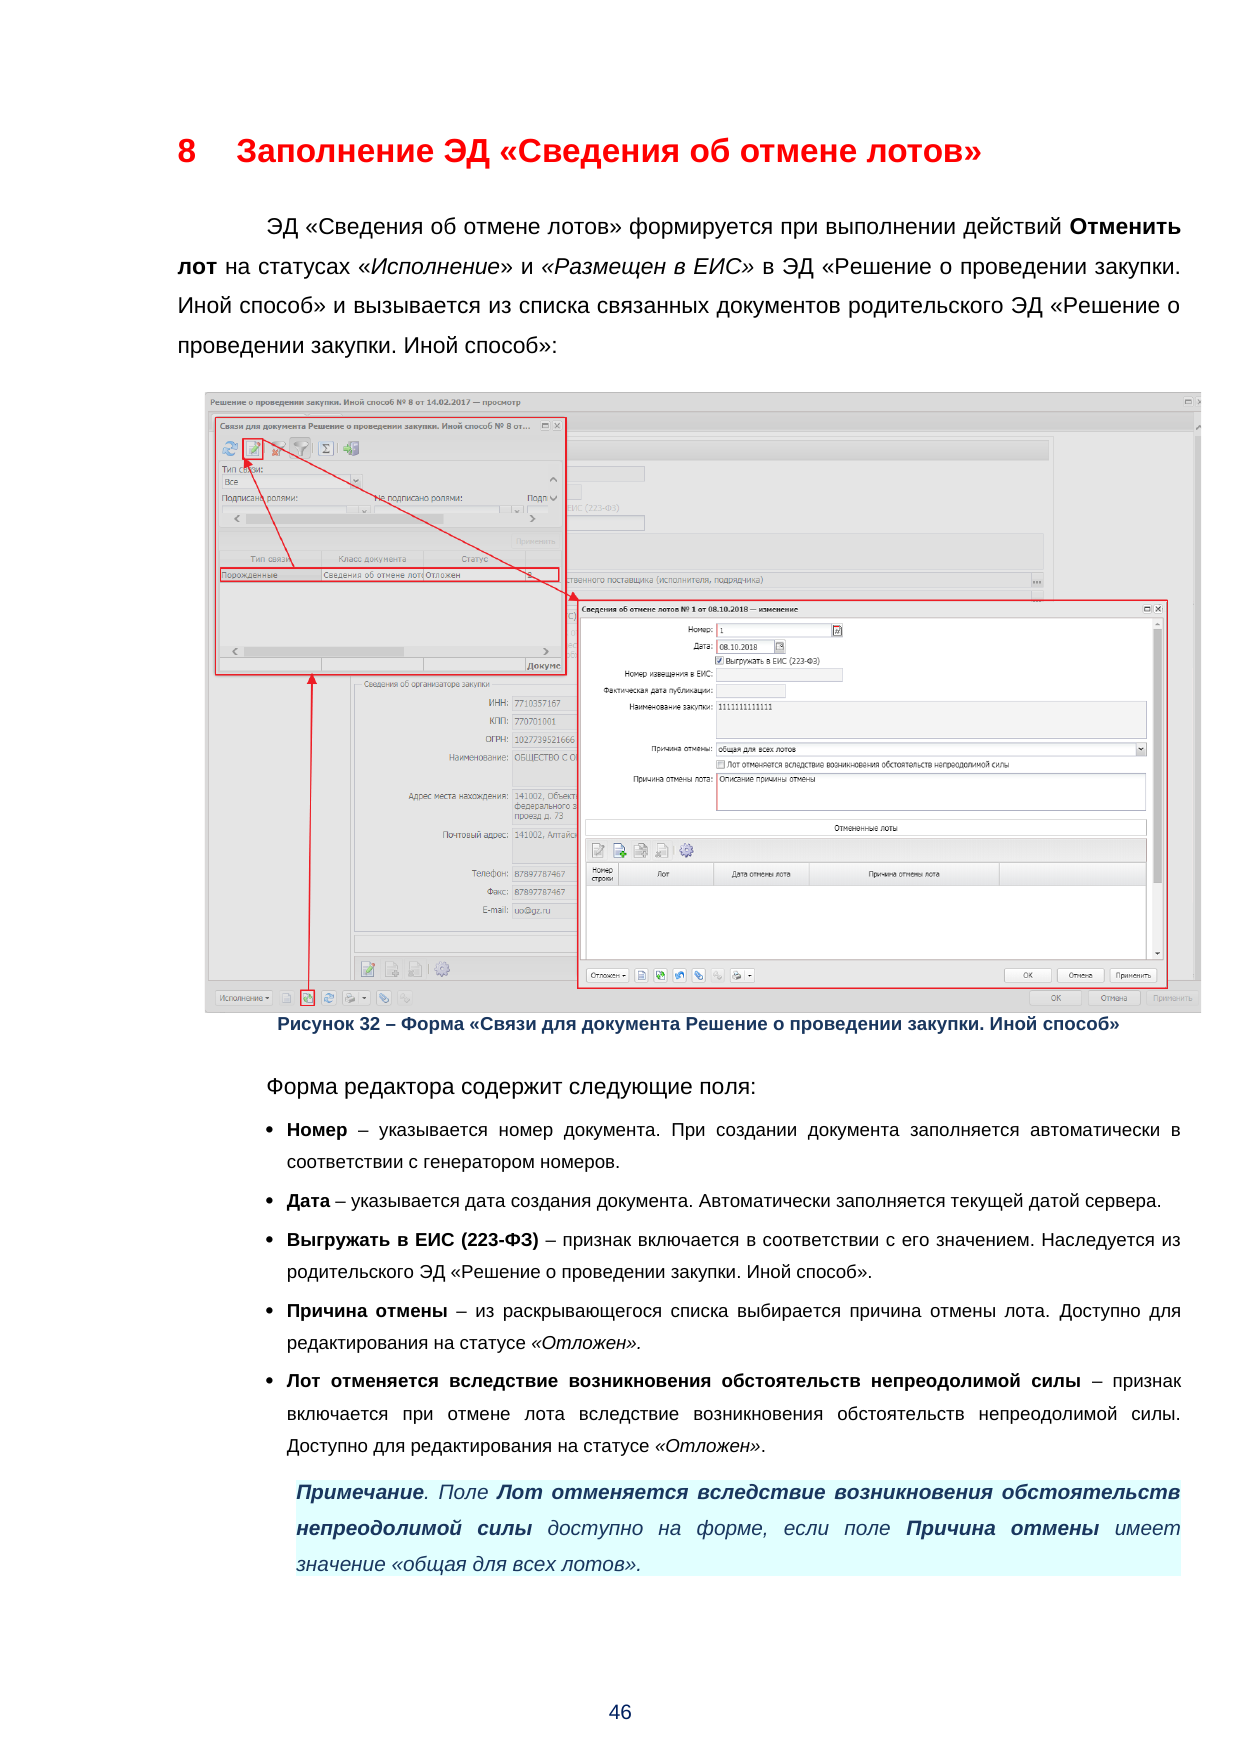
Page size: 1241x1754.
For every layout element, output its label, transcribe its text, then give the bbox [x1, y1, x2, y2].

text ЭД «Сведения об отмене лотов» формируется при выполнении действий Отменить лот на статусах «Исполнение» и «Размещен в ЕИС» в ЭД «Решение о проведении закупки. Иной способ» и вызывается из списка связанных документов родительского ЭД «Решение о проведении закупки. Иной способ»: [177, 213, 1181, 358]
list Номер – указывается номер документа. При создании документа заполняется автоматически в соответствии с генератором номеров. [266, 1119, 1181, 1173]
list Лот отменяется вследствие возникновения обстоятельств непреодолимой силы – признак включается при отмене лота вследствие возникновения обстоятельств непреодолимой силы. Доступно для редактирования на статусе «Отложен». [266, 1370, 1181, 1457]
list Причина отмены – из раскрывающегося списка выбирается причина отмены лота. Доступно для редактирования на статусе «Отложен». [266, 1299, 1181, 1353]
text Форма редактора содержит следующие поля: [177, 1073, 1181, 1099]
list Выгружать в ЕИС (223-ФЗ) – признак включается в соответствии с его значением. Наследуется из родительского ЭД «Решение о проведении закупки. Иной способ». [266, 1228, 1181, 1282]
list Дата – указывается дата создания документа. Автоматически заполняется текущей датой сервера. [266, 1190, 1181, 1211]
subtitle Заполнение ЭД «Сведения об отмене лотов» [177, 131, 1181, 169]
text Примечание. Поле Лот отменяется вследствие возникновения обстоятельств непреодолимой силы доступно на форме, если поле Причина отмены имеет значение «общая для всех лотов». [296, 1480, 1181, 1576]
picture [204, 392, 1202, 1013]
